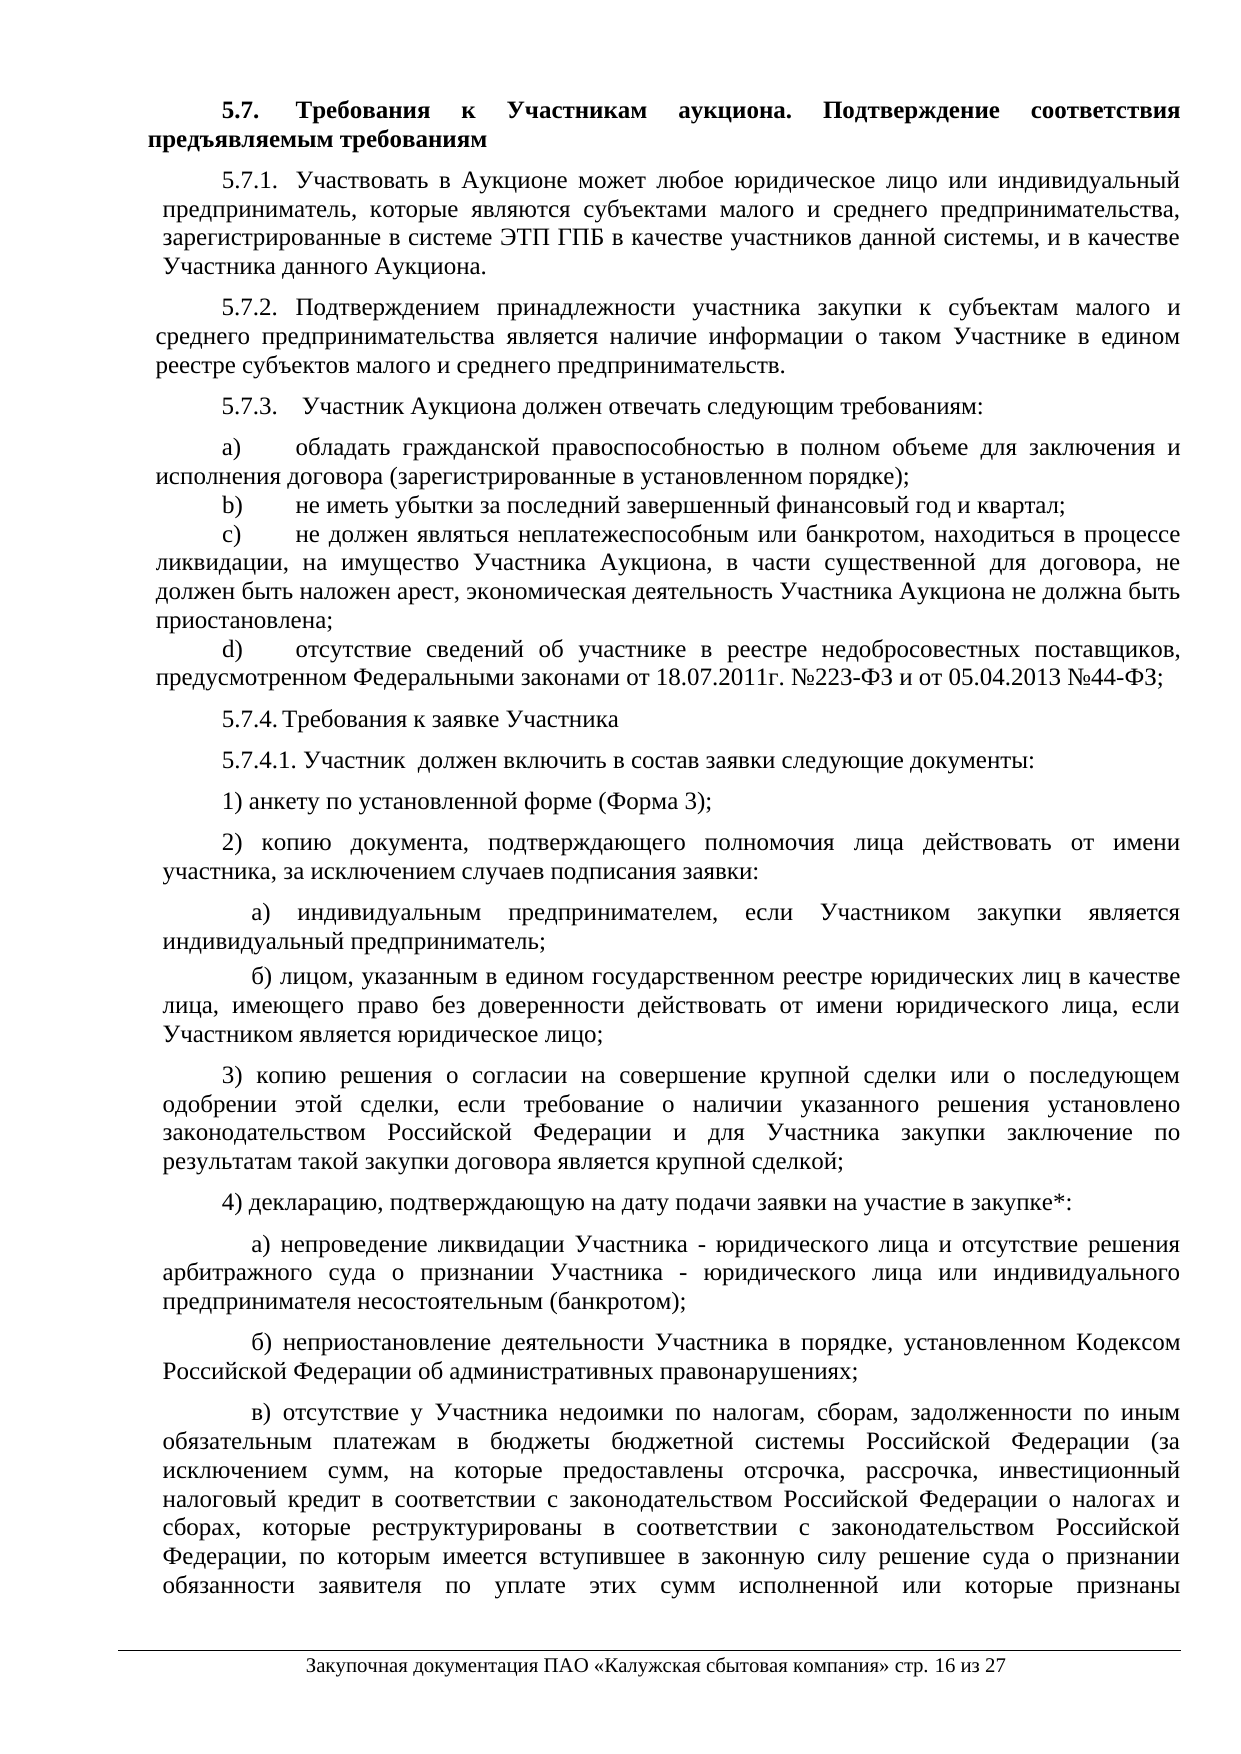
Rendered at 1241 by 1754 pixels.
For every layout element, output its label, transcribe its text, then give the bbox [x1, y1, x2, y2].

list 5.7.3. Участник Аукциона должен отвечать следующим требованиям: [155, 391, 1181, 420]
list 5.7.2. Подтверждением принадлежности участника закупки к субъектам малого и среднего предпринимательства является наличие информации о таком Участнике в едином реестре субъектов малого и среднего предпринимательств. [155, 292, 1181, 379]
list a) обладать гражданской правоспособностью в полном объеме для заключения и исполнения договора (зарегистрированные в установленном порядке); [155, 432, 1181, 490]
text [162, 1397, 1181, 1599]
list Требования к Участникам аукциона. Подтверждение соответствия предъявляемым требованиям [148, 95, 1181, 152]
list b) не иметь убытки за последний завершенный финансовый год и квартал; [156, 490, 1181, 519]
text а) индивидуальным предпринимателем, если Участником закупки является индивидуальный предприниматель; [162, 897, 1181, 955]
list Участвовать в Аукционе может любое юридическое лицо или индивидуальный предприниматель, которые являются субъектами малого и среднего предпринимательства, зарегистрированные в системе ЭТП ГПБ в качестве участников данной системы, и в качестве Участника данного Аукциона. [162, 165, 1181, 280]
text 5.7.4.1. Участник должен включить в состав заявки следующие документы: [162, 745, 1181, 774]
text 1) анкету по установленной форме (Форма 3); [162, 786, 1181, 815]
text а) непроведение ликвидации Участника - юридического лица и отсутствие решения арбитражного суда о признании Участника - юридического лица или индивидуального предпринимателя несостоятельным (банкротом); [162, 1229, 1181, 1315]
list d) отсутствие сведений об участнике в реестре недобросовестных поставщиков, предусмотренном Федеральными законами от 18.07.2011г. №223-ФЗ и от 05.04.2013 №44-ФЗ; [156, 634, 1181, 691]
list c) не должен являться неплатежеспособным или банкротом, находиться в процессе ликвидации, на имущество Участника Аукциона, в части существенной для договора, не должен быть наложен арест, экономическая деятельность Участника Аукциона не должна быть приостановлена; [156, 519, 1181, 634]
list Требования к заявке Участника [162, 704, 1181, 732]
text 4) декларацию, подтверждающую на дату подачи заявки на участие в закупке*: [162, 1187, 1181, 1216]
text б) лицом, указанным в едином государственном реестре юридических лиц в качестве лица, имеющего право без доверенности действовать от имени юридического лица, если Участником является юридическое лицо; [162, 961, 1181, 1047]
text 2) копию документа, подтверждающего полномочия лица действовать от имени участника, за исключением случаев подписания заявки: [162, 827, 1181, 885]
text 3) копию решения о согласии на совершение крупной сделки или о последующем одобрении этой сделки, если требование о наличии указанного решения установлено законодательством Российской Федерации и для Участника закупки заключение по результатам такой закупки договора является крупной сделкой; [162, 1060, 1181, 1175]
text б) неприостановление деятельности Участника в порядке, установленном Кодексом Российской Федерации об административных правонарушениях; [162, 1327, 1181, 1385]
